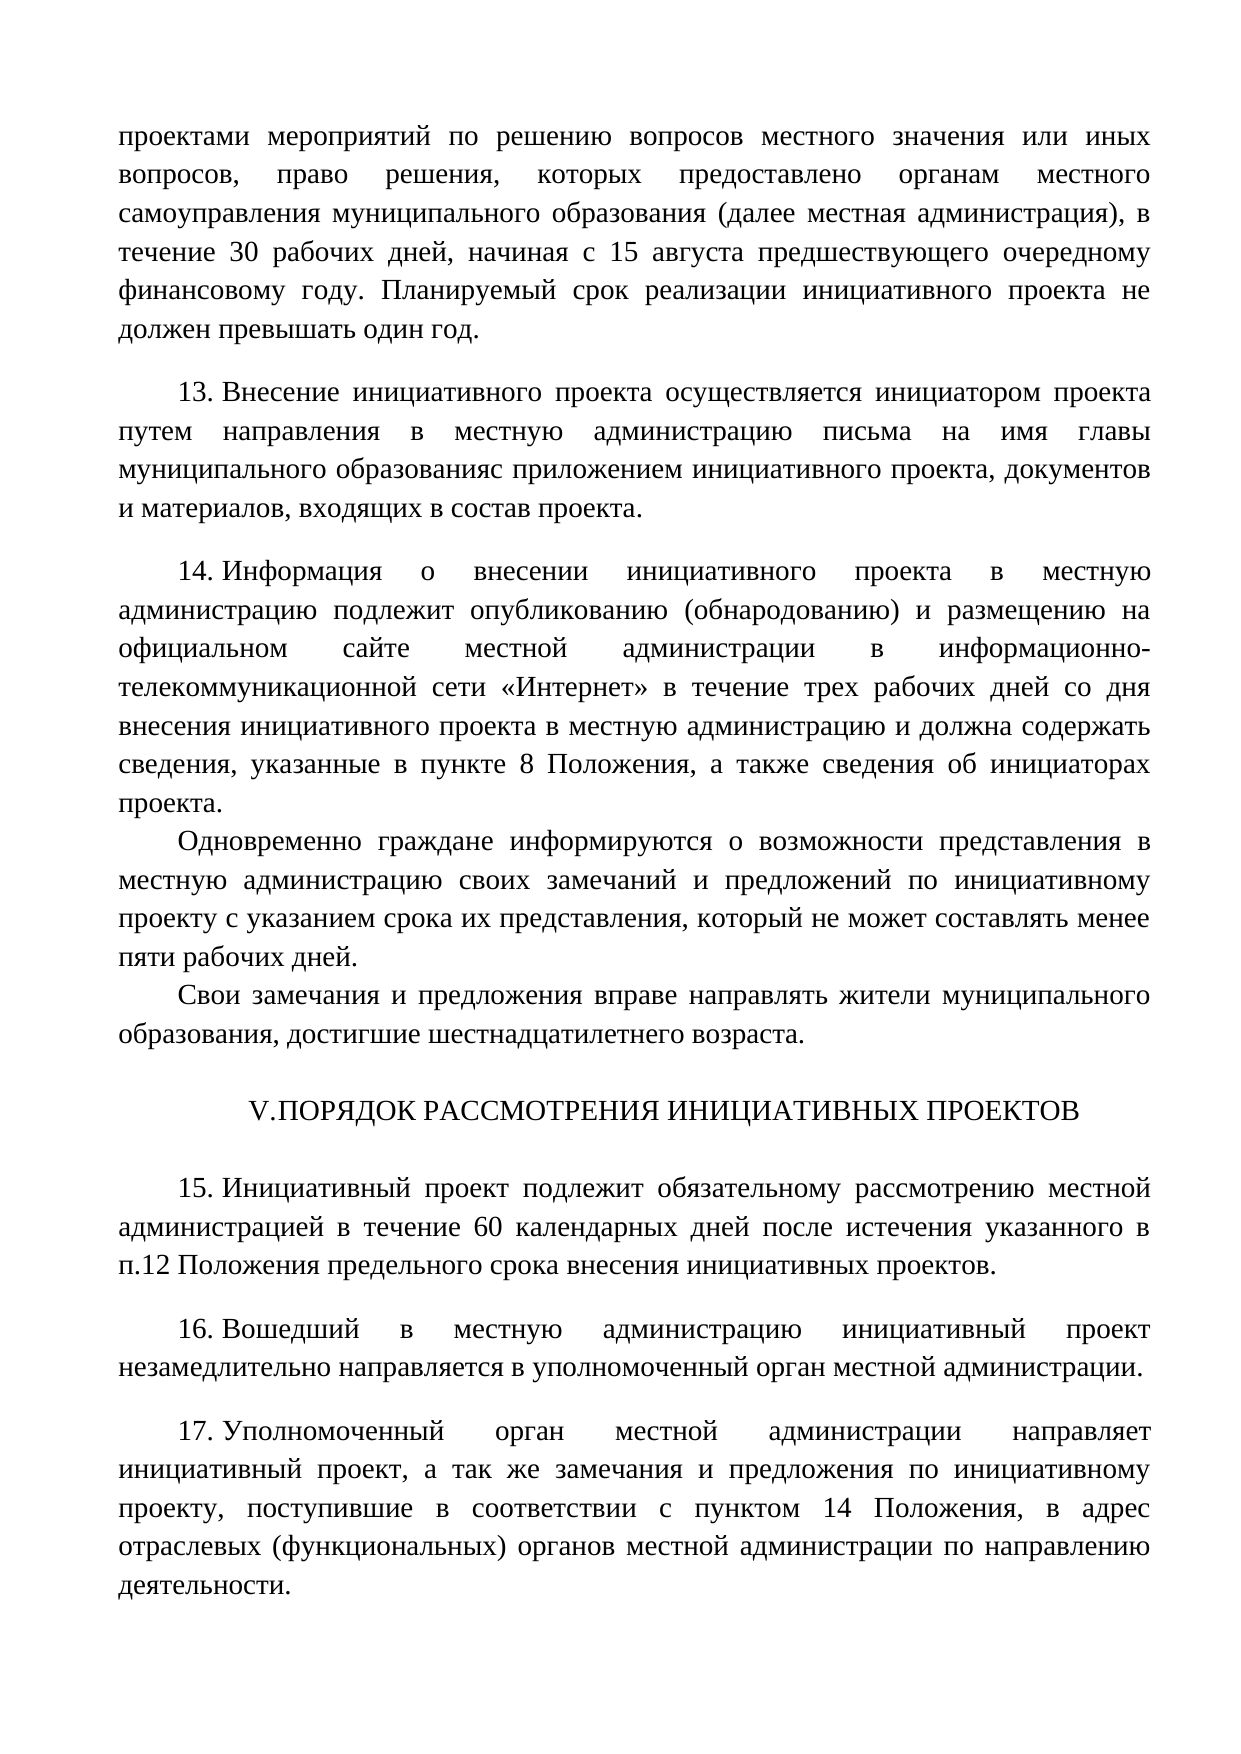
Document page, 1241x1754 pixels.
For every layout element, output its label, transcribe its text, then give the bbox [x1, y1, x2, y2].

text Свои замечания и предложения вправе направлять жители муниципального образования, достигшие шестнадцатилетнего возраста. [118, 977, 1152, 1049]
list Информация о внесении инициативного проекта в местную администрацию подлежит опубликованию (обнародованию) и размещению на официальном сайте местной администрации в информационно-телекоммуникационной сети «Интернет» в течение трех рабочих дней со дня внесения инициативного проекта в местную администрацию и должна содержать сведения, указанные в пункте 8 Положения, а также сведения об инициаторах проекта. [118, 553, 1152, 818]
list Уполномоченный орган местной администрации направляет инициативный проект, а так же замечания и предложения по инициативному проекту, поступившие в соответствии с пунктом 14 Положения, в адрес отраслевых (функциональных) органов местной администрации по направлению деятельности. [118, 1413, 1152, 1601]
list Вошедший в местную администрацию инициативный проект незамедлительно направляется в уполномоченный орган местной администрации. [118, 1311, 1152, 1383]
list Инициативный проект подлежит обязательному рассмотрению местной администрацией в течение 60 календарных дней после истечения указанного в п.12 Положения предельного срока внесения инициативных проектов. [118, 1170, 1152, 1281]
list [118, 118, 1152, 344]
text Одновременно граждане информируются о возможности представления в местную администрацию своих замечаний и предложений по инициативному проекту с указанием срока их представления, который не может составлять менее пяти рабочих дней. [118, 823, 1152, 972]
list Внесение инициативного проекта осуществляется инициатором проекта путем направления в местную администрацию письма на имя главы муниципального образованияс приложением инициативного проекта, документов и материалов, входящих в состав проекта. [118, 374, 1152, 523]
title ПОРЯДОК РАССМОТРЕНИЯ ИНИЦИАТИВНЫХ ПРОЕКТОВ [118, 1093, 1152, 1127]
